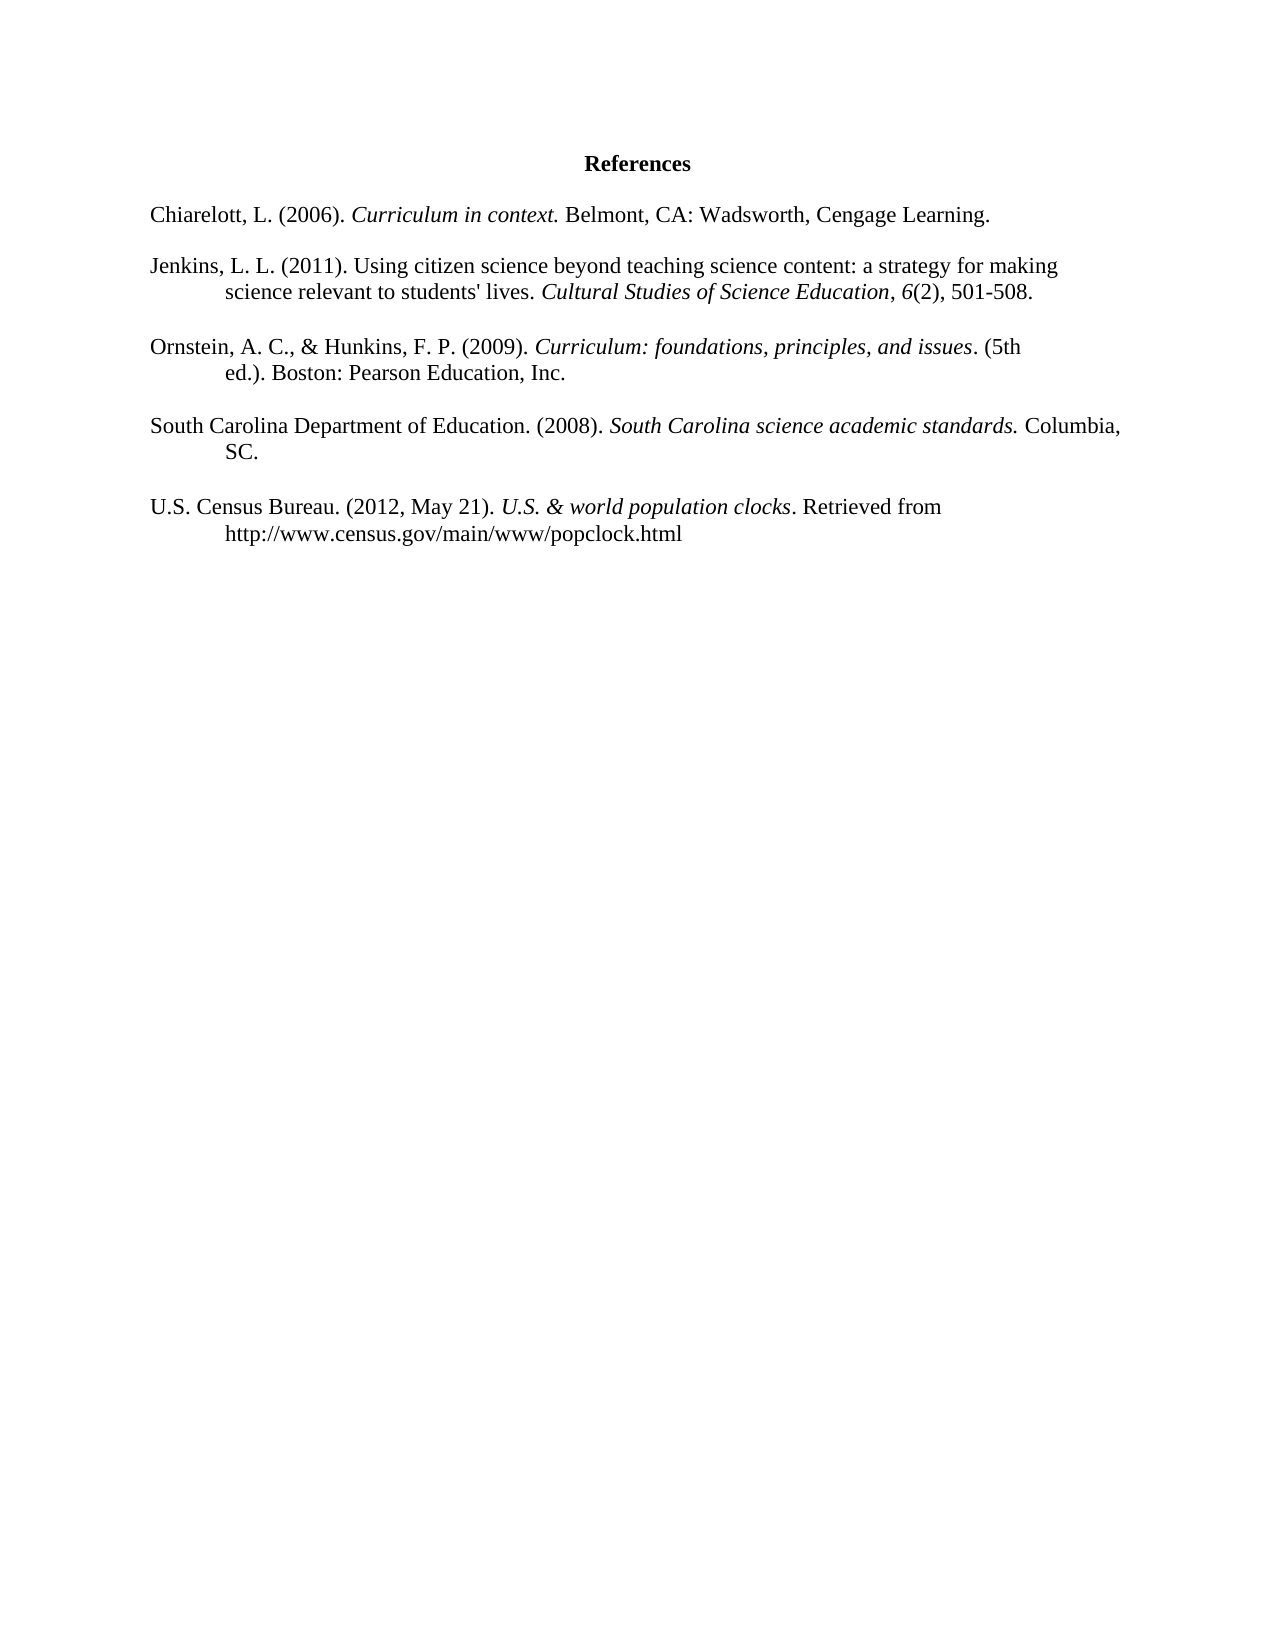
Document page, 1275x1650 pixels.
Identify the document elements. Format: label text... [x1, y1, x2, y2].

text SC. [150, 438, 1125, 464]
text U.S. Census Bureau. (2012, May 21). U.S. & world population clocks. Retrieved from [150, 493, 1125, 520]
text Ornstein, A. C., & Hunkins, F. P. (2009). Curriculum: foundations, principles, and issues. (5th [150, 333, 1125, 359]
text science relevant to students' lives. Cultural Studies of Science Education, 6(2), 501-508. [150, 278, 1125, 333]
text ed.). Boston: Pearson Education, Inc. [150, 359, 1125, 386]
text Chiarelott, L. (2006). Curriculum in context. Belmont, CA: Wadsworth, Cengage Learning. [150, 201, 1125, 227]
text References [150, 150, 1125, 176]
text Jenkins, L. L. (2011). Using citizen science beyond teaching science content: a strategy for making [150, 252, 1125, 278]
text South Carolina Department of Education. (2008). South Carolina science academic standards. Columbia, [150, 412, 1125, 438]
text http://www.census.gov/main/www/popclock.html [150, 520, 1125, 546]
